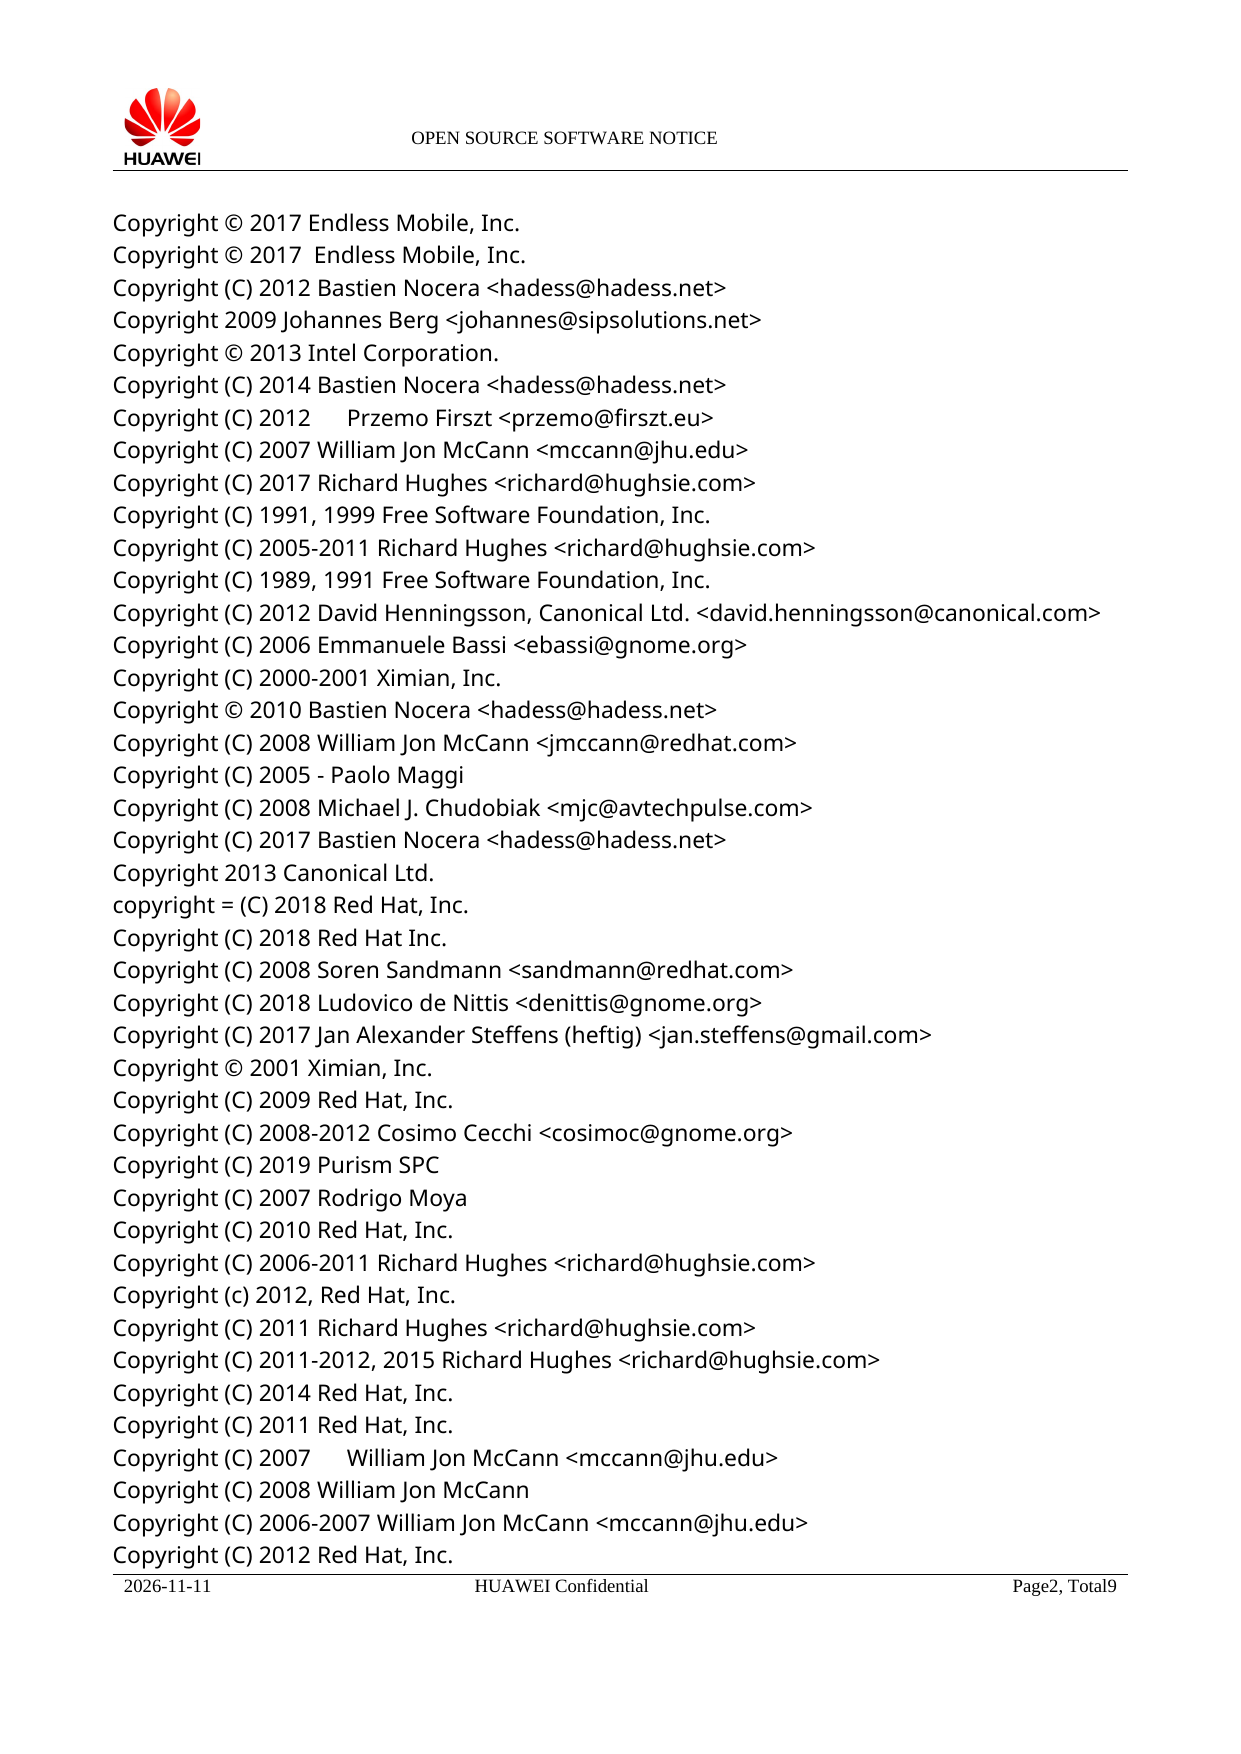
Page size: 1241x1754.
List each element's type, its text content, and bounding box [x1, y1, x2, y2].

picture [124, 88, 201, 165]
